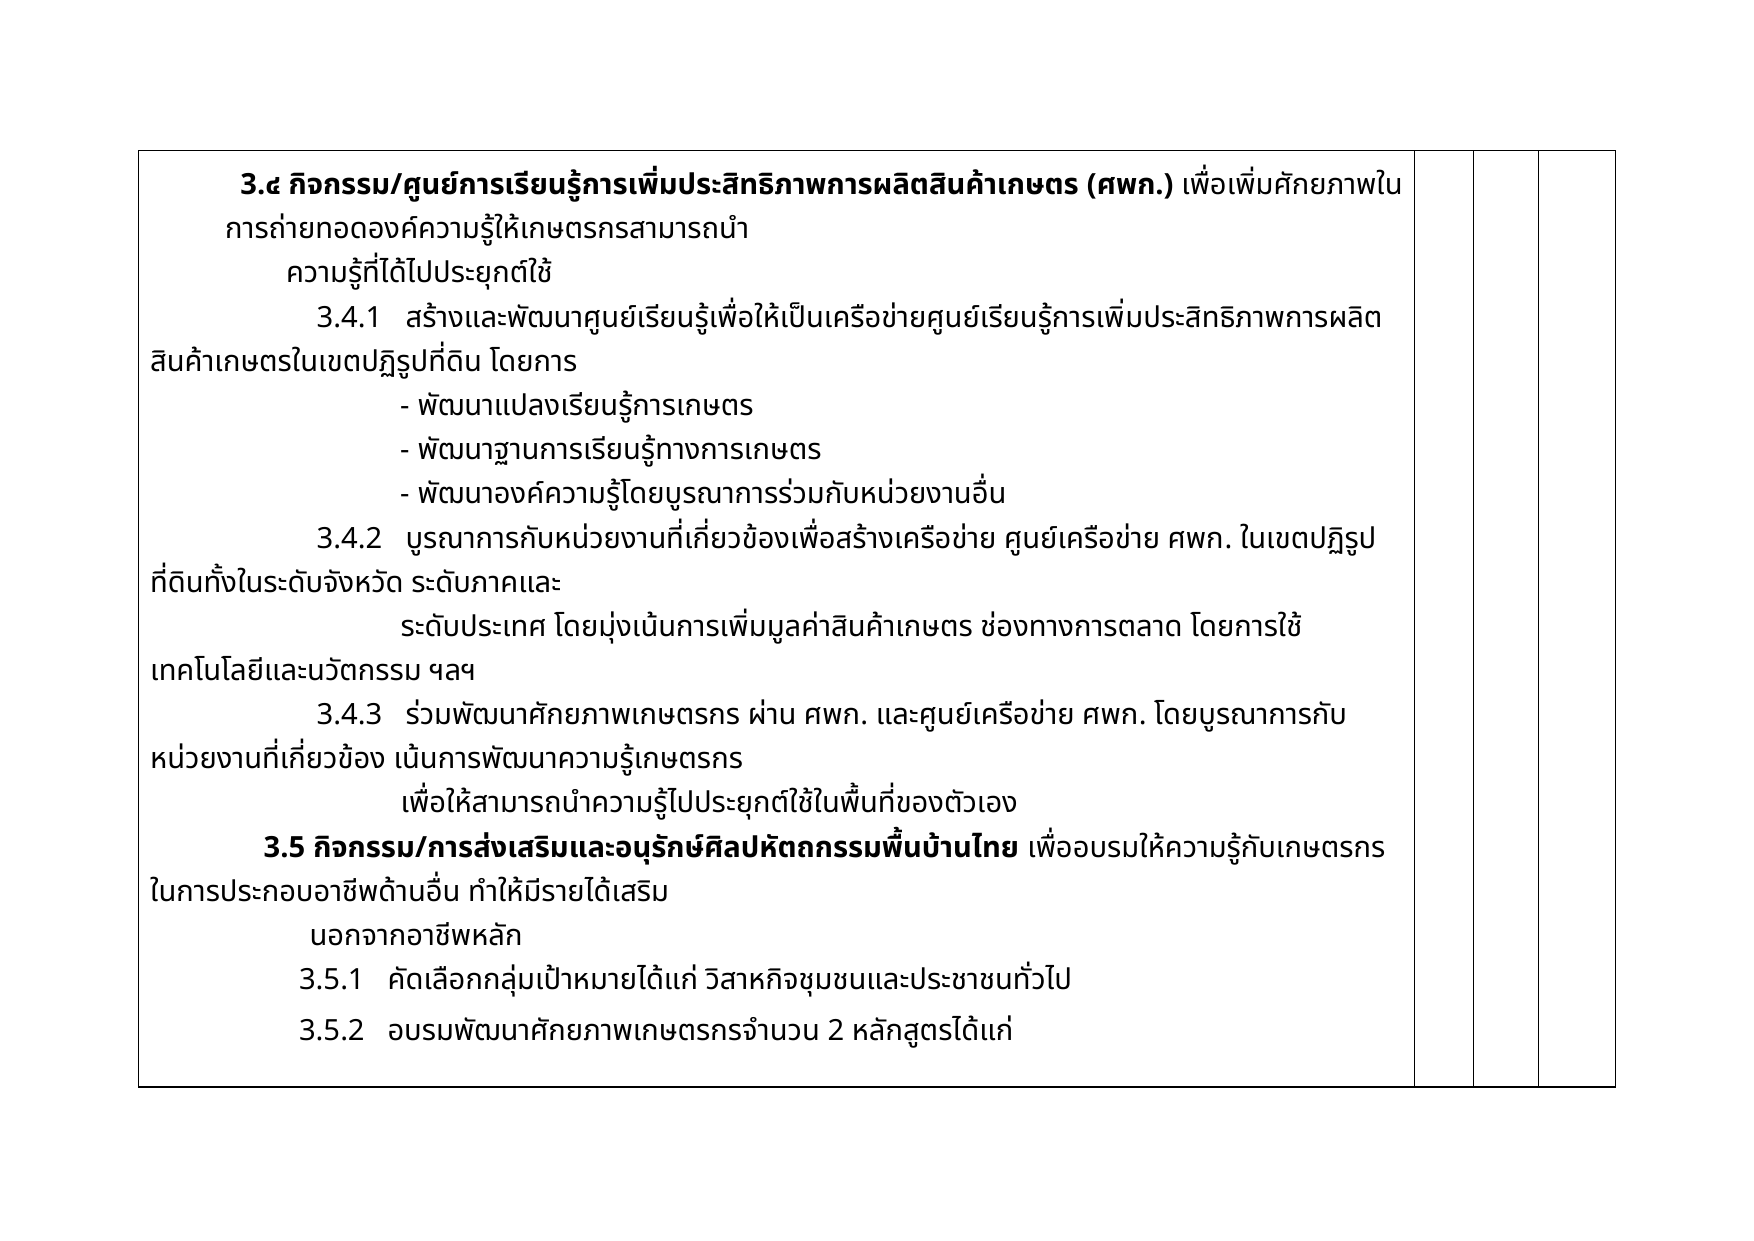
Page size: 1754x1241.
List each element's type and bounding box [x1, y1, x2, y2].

table_cell [1415, 151, 1473, 1086]
table_cell [1539, 151, 1615, 1086]
table_cell [1474, 151, 1538, 1086]
table_cell [139, 151, 1414, 1086]
